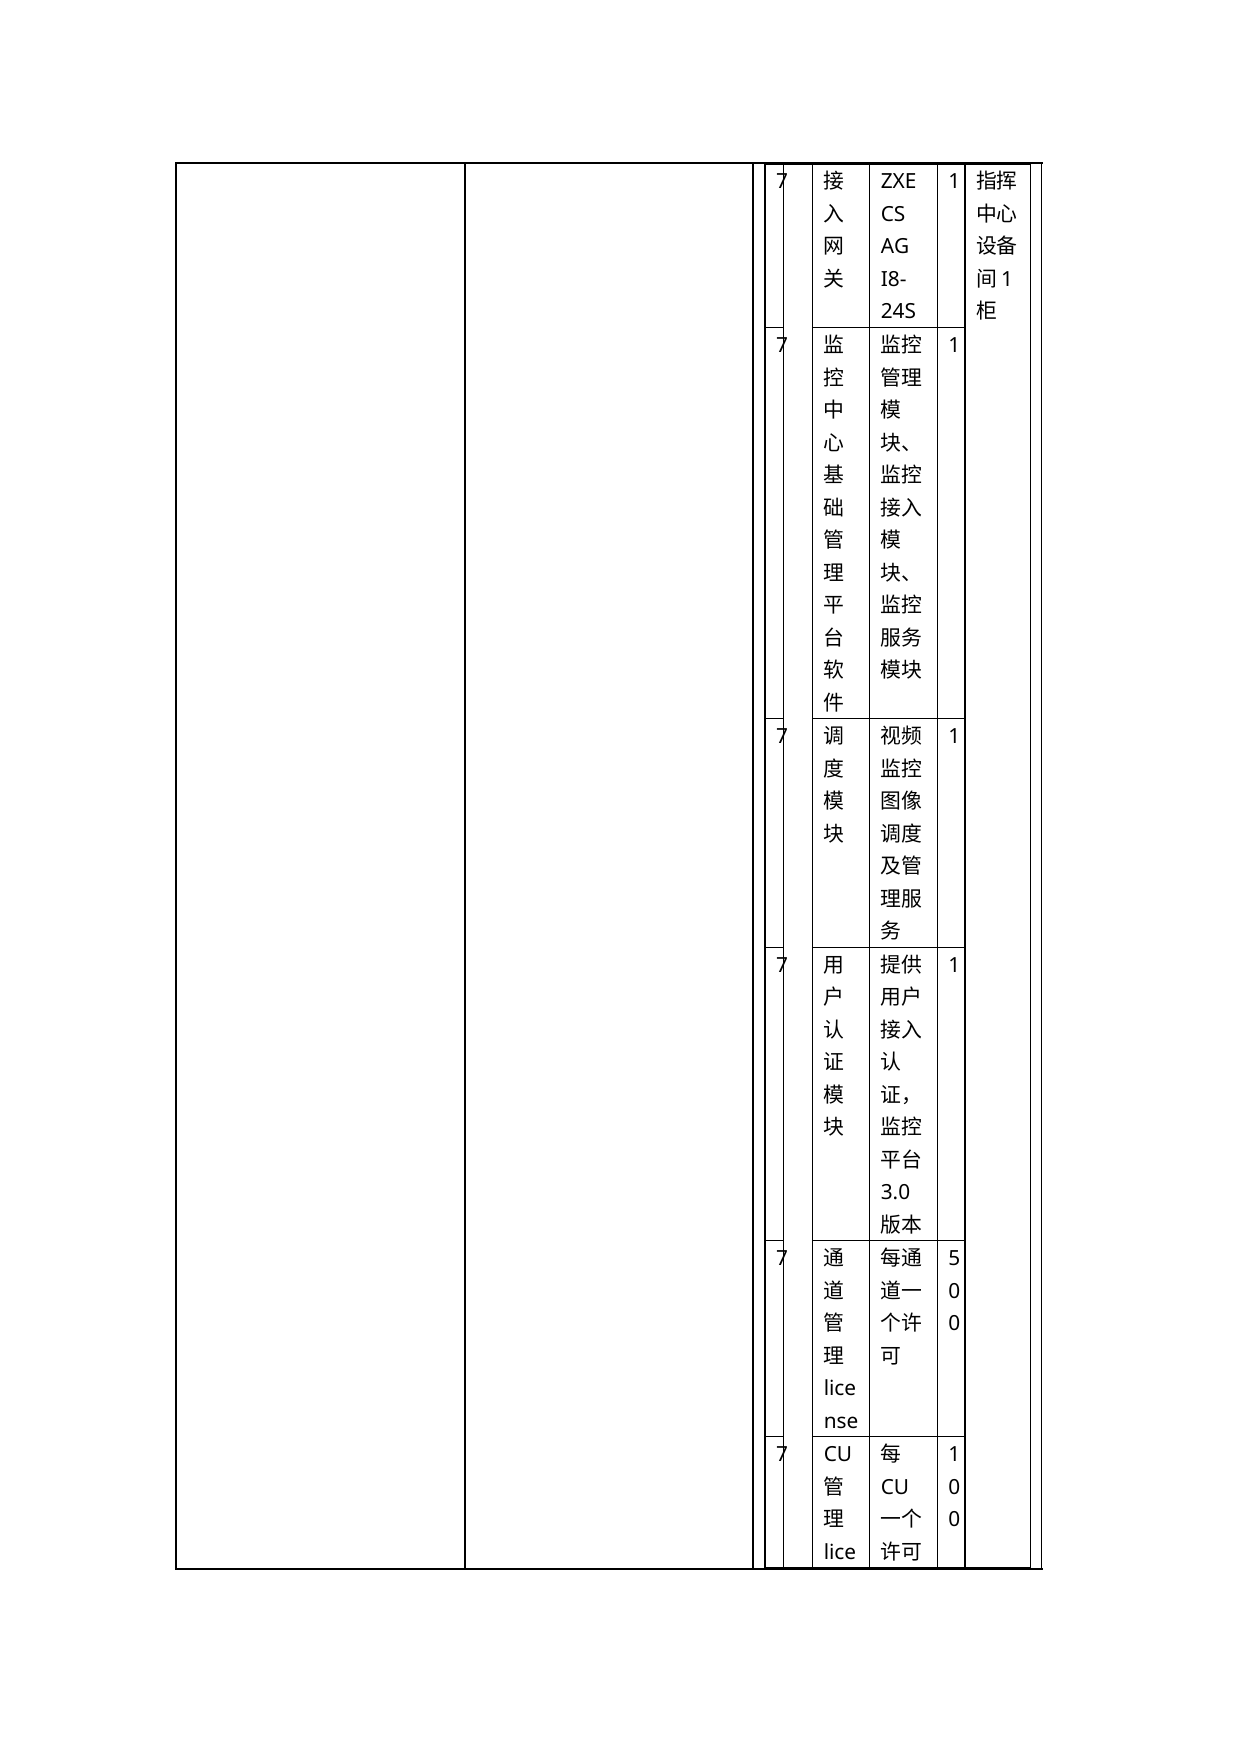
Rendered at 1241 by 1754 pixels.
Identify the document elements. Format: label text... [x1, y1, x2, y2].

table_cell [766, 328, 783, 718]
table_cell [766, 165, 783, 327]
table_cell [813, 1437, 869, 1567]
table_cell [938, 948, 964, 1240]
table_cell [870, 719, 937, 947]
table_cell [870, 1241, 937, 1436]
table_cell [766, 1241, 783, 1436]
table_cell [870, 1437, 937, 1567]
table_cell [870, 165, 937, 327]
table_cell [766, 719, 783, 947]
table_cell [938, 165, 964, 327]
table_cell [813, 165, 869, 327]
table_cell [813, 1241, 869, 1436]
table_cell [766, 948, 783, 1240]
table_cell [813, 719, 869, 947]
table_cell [813, 328, 869, 718]
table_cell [870, 328, 937, 718]
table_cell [966, 165, 1030, 1567]
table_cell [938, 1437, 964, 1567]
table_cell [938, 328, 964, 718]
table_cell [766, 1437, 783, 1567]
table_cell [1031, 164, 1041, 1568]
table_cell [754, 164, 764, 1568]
table_cell 2 [466, 164, 752, 1568]
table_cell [784, 165, 812, 1567]
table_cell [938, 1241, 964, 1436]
table_cell [177, 164, 464, 1568]
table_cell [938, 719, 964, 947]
